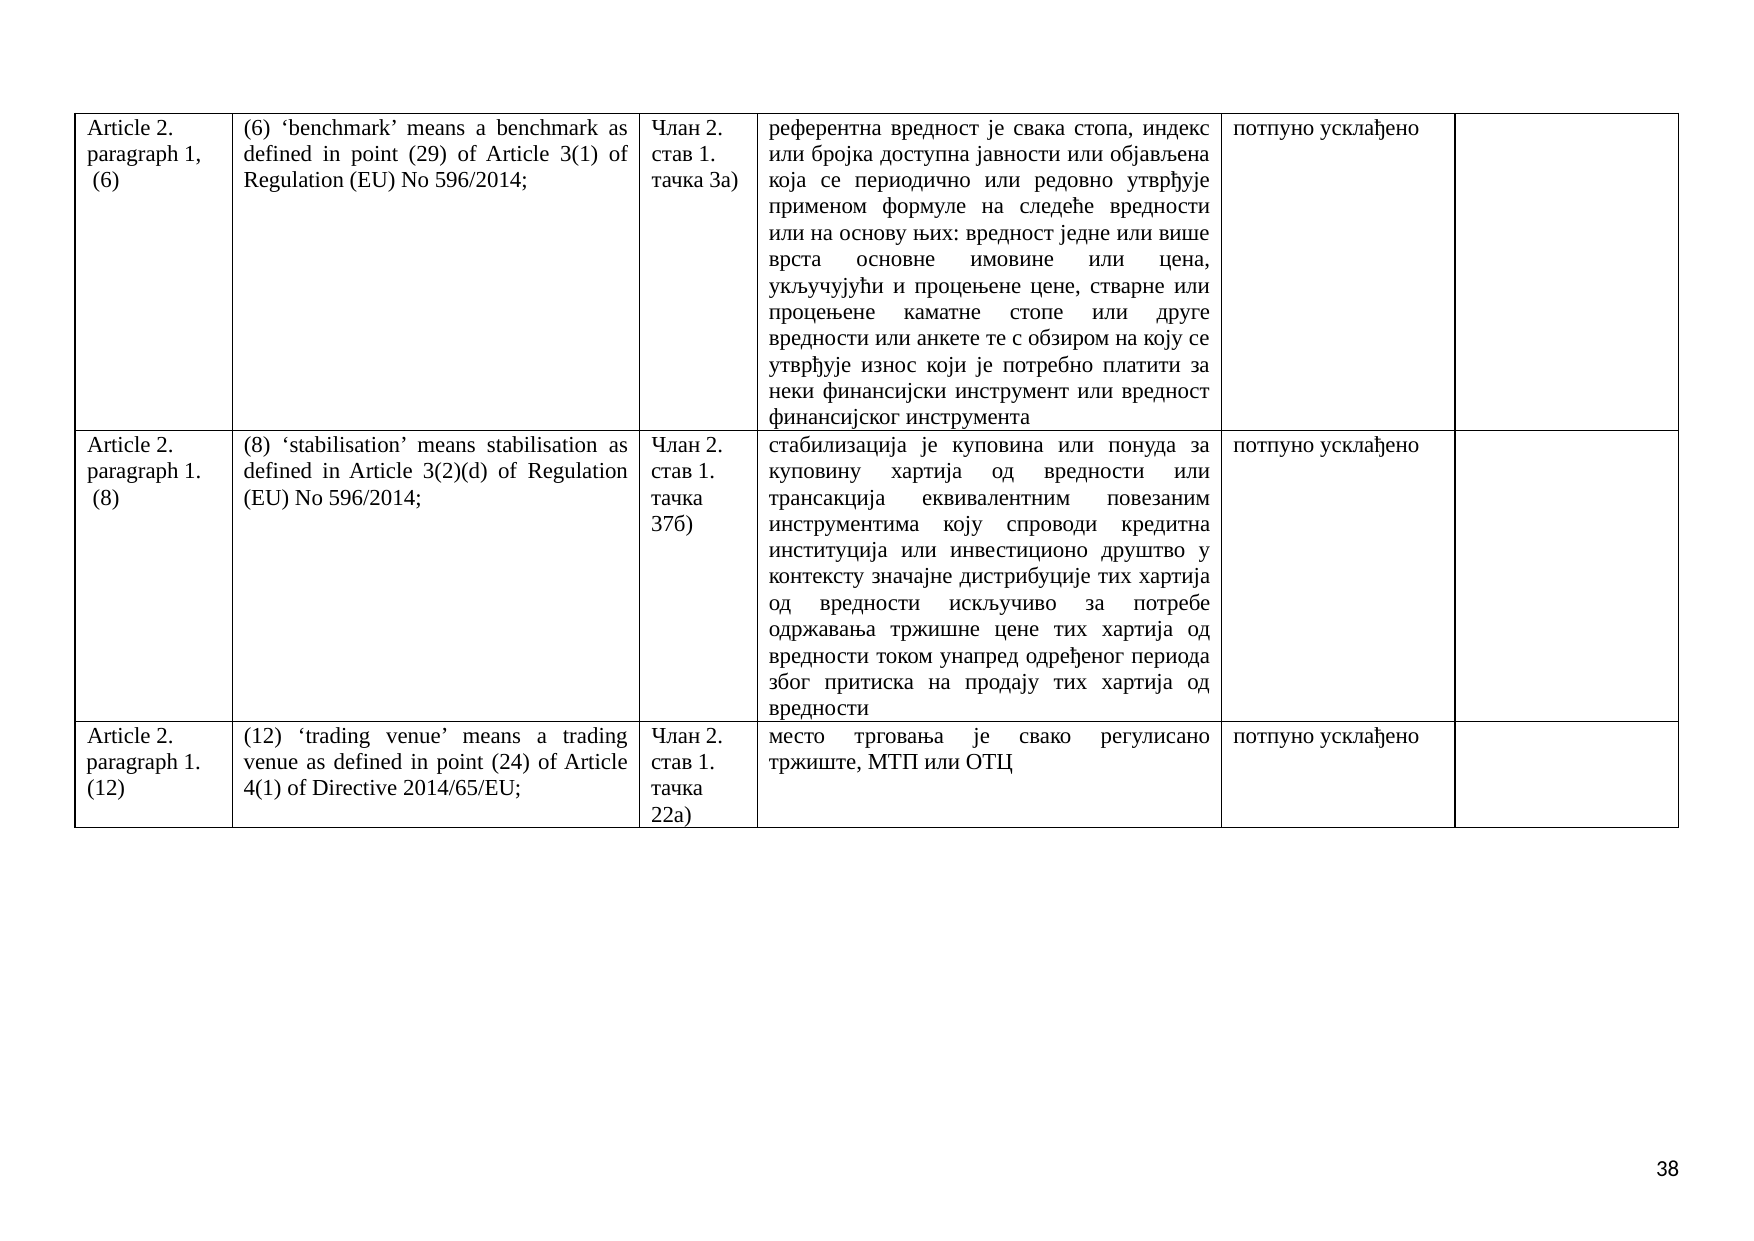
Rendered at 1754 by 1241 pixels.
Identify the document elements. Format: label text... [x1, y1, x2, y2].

table_cell Article 2. paragraph 1, (6) [76, 114, 232, 430]
table_cell Article 2. paragraph 1. (8) [76, 431, 232, 721]
table_cell [1222, 722, 1454, 827]
table_cell Члан 2. став 1. тачка 3а) [640, 114, 757, 430]
table_cell [1456, 722, 1678, 827]
table_cell Article 2. paragraph 1. (12) [76, 722, 232, 827]
table_cell (12) ‘trading venue’ means a trading venue as defined in point (24) of Article 4(1) of Directive 2014/65/EU; [233, 722, 639, 827]
table_cell место трговања је свако регулисано тржиште, МТП или ОТЦ [758, 722, 1221, 827]
table_cell [1456, 114, 1678, 430]
table_cell (8) ‘stabilisation’ means stabilisation as defined in Article 3(2)(d) of Regulation (EU) No 596/2014; [233, 431, 639, 721]
table_cell (6) ‘benchmark’ means a benchmark as defined in point (29) of Article 3(1) of Regulation (EU) No 596/2014; [233, 114, 639, 430]
table_cell [1456, 431, 1678, 721]
table_cell [1222, 114, 1454, 430]
table_cell Члан 2. став 1. тачка 22а) [640, 722, 757, 827]
table_cell [1222, 431, 1454, 721]
table_cell стабилизација је куповина или понуда за куповину хартија од вредности или трансакција еквивалентним повезаним инструментима коју спроводи кредитна институција или инвестиционо друштво у контексту значајне дистрибуције тих хартија од вредности искључиво за потребе одржавања тржишне цене тих хартија од вредности током унапред одређеног периода због притиска на продају тих хартија од вредности [758, 431, 1221, 721]
table_cell Члан 2. став 1. тачка 37б) [640, 431, 757, 721]
table_cell референтна вредност је свака стопа, индекс или бројка доступна јавности или објављена која се периодично или редовно утврђује применом формуле на следеће вредности или на основу њих: вредност једне или више врста основне имовине или цена, укључујући и процењене цене, стварне или процењене каматне стопе или друге вредности или анкете те с обзиром на коју се утврђује износ који је потребно платити за неки финансијски инструмент или вредност финансијског инструмента [758, 114, 1221, 430]
